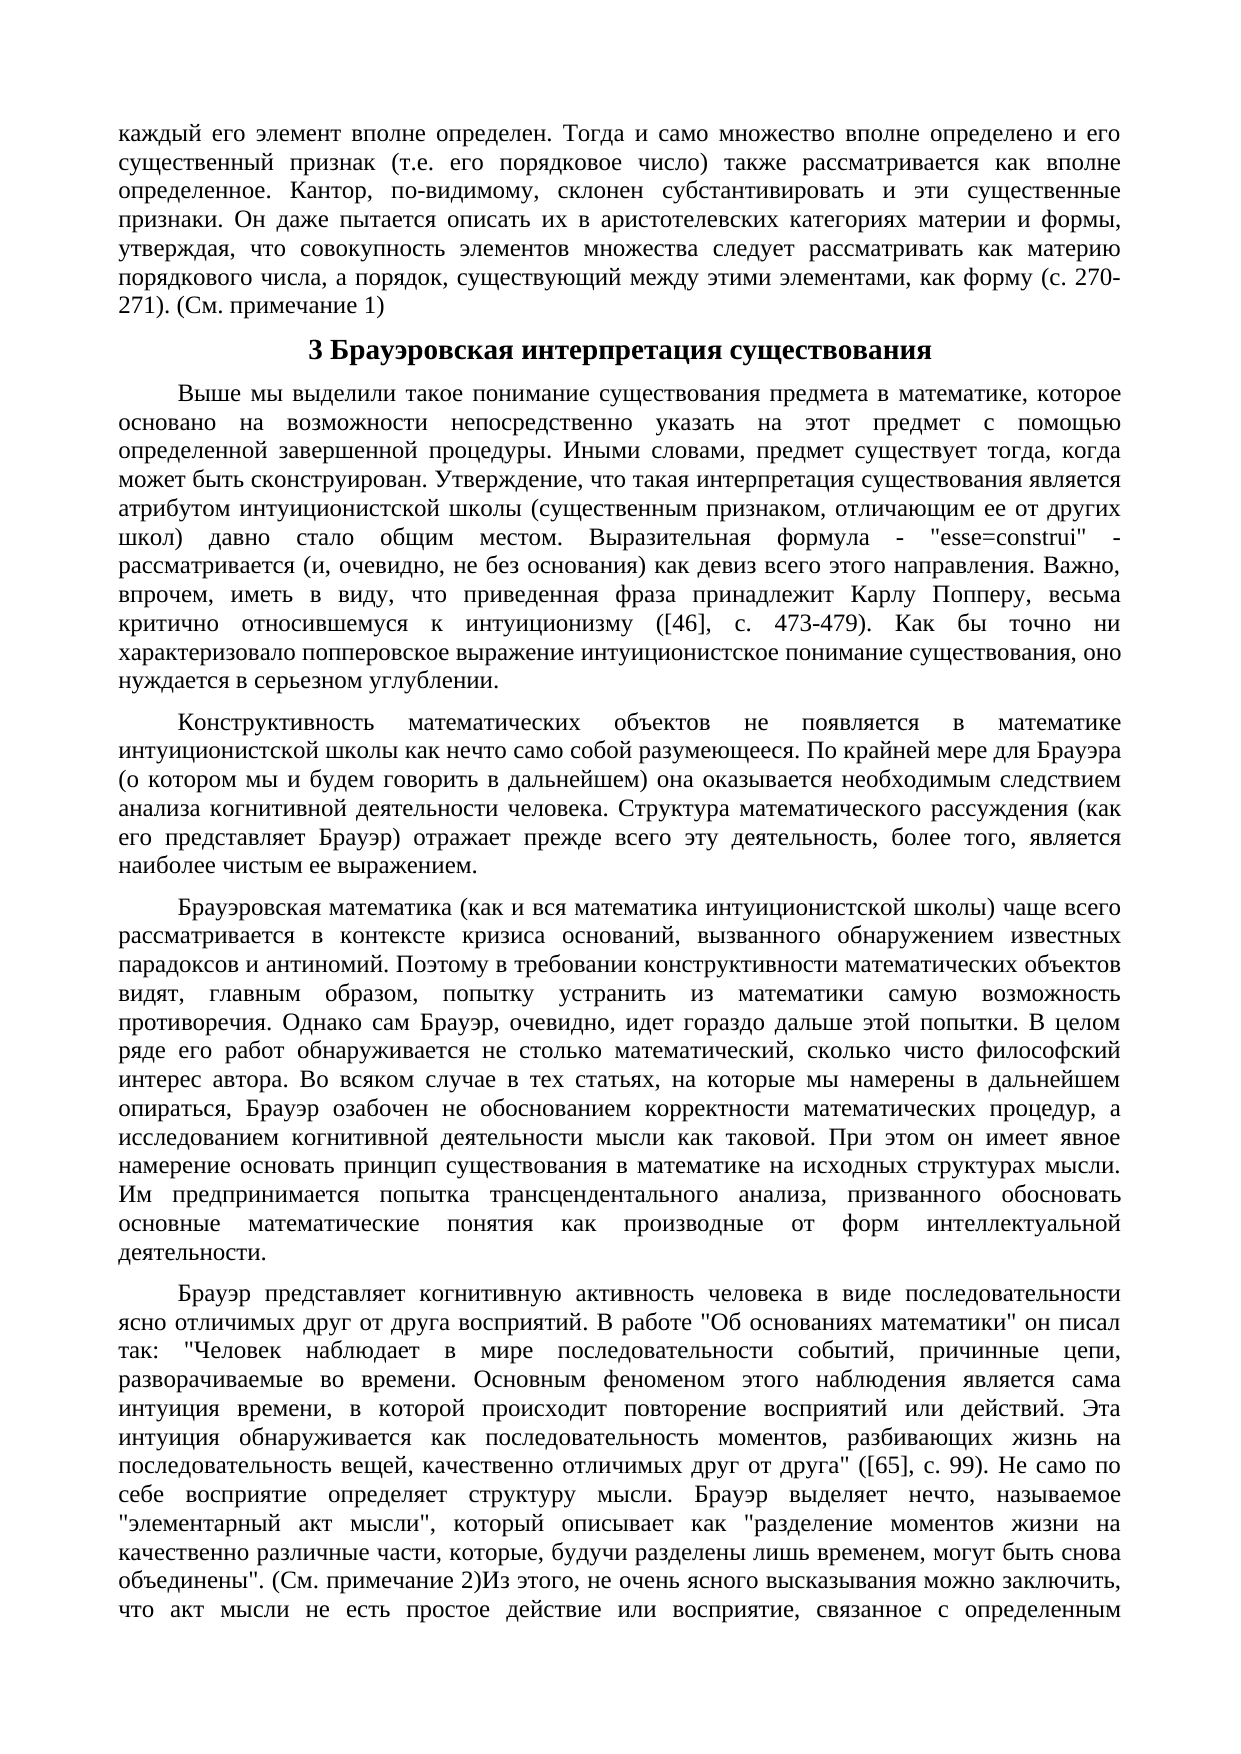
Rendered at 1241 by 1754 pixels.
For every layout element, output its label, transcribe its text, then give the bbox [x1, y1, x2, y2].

text Брауэровская математика (как и вся математика интуиционистской школы) чаще всего рассматривается в контексте кризиса оснований, вызванного обнаружением известных парадоксов и антиномий. Поэтому в требовании конструктивности математических объектов видят, главным образом, попытку устранить из математики самую возможность противоречия. Однако сам Брауэр, очевидно, идет гораздо дальше этой попытки. В целом ряде его работ обнаруживается не столько математический, сколько чисто философский интерес автора. Во всяком случае в тех статьях, на которые мы намерены в дальнейшем опираться, Брауэр озабочен не обоснованием корректности математических процедур, а исследованием когнитивной деятельности мысли как таковой. При этом он имеет явное намерение основать принцип существования в математике на исходных структурах мысли. Им предпринимается попытка трансцендентального анализа, призванного обосновать основные математические понятия как производные от форм интеллектуальной деятельности. [118, 892, 1122, 1265]
text Выше мы выделили такое понимание существования предмета в математике, которое основано на возможности непосредственно указать на этот предмет с помощью определенной завершенной процедуры. Иными словами, предмет существует тогда, когда может быть сконструирован. Утверждение, что такая интерпретация существования является атрибутом интуиционистской школы (существенным признаком, отличающим ее от других школ) давно стало общим местом. Выразительная формула - "esse=construi" - рассматривается (и, очевидно, не без основания) как девиз всего этого направления. Важно, впрочем, иметь в виду, что приведенная фраза принадлежит Карлу Попперу, весьма критично относившемуся к интуиционизму ([46], c. 473-479). Как бы точно ни характеризовало попперовское выражение интуиционистское понимание существования, оно нуждается в серьезном углублении. [118, 378, 1122, 694]
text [118, 118, 1122, 319]
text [118, 1278, 1122, 1623]
text Конструктивность математических объектов не появляется в математике интуиционистской школы как нечто само собой разумеющееся. По крайней мере для Брауэра (о котором мы и будем говорить в дальнейшем) она оказывается необходимым следствием анализа когнитивной деятельности человека. Структура математического рассуждения (как его представляет Брауэр) отражает прежде всего эту деятельность, более того, является наиболее чистым ее выражением. [118, 707, 1122, 879]
text 3 Брауэровская интерпретация существования [118, 332, 1122, 365]
